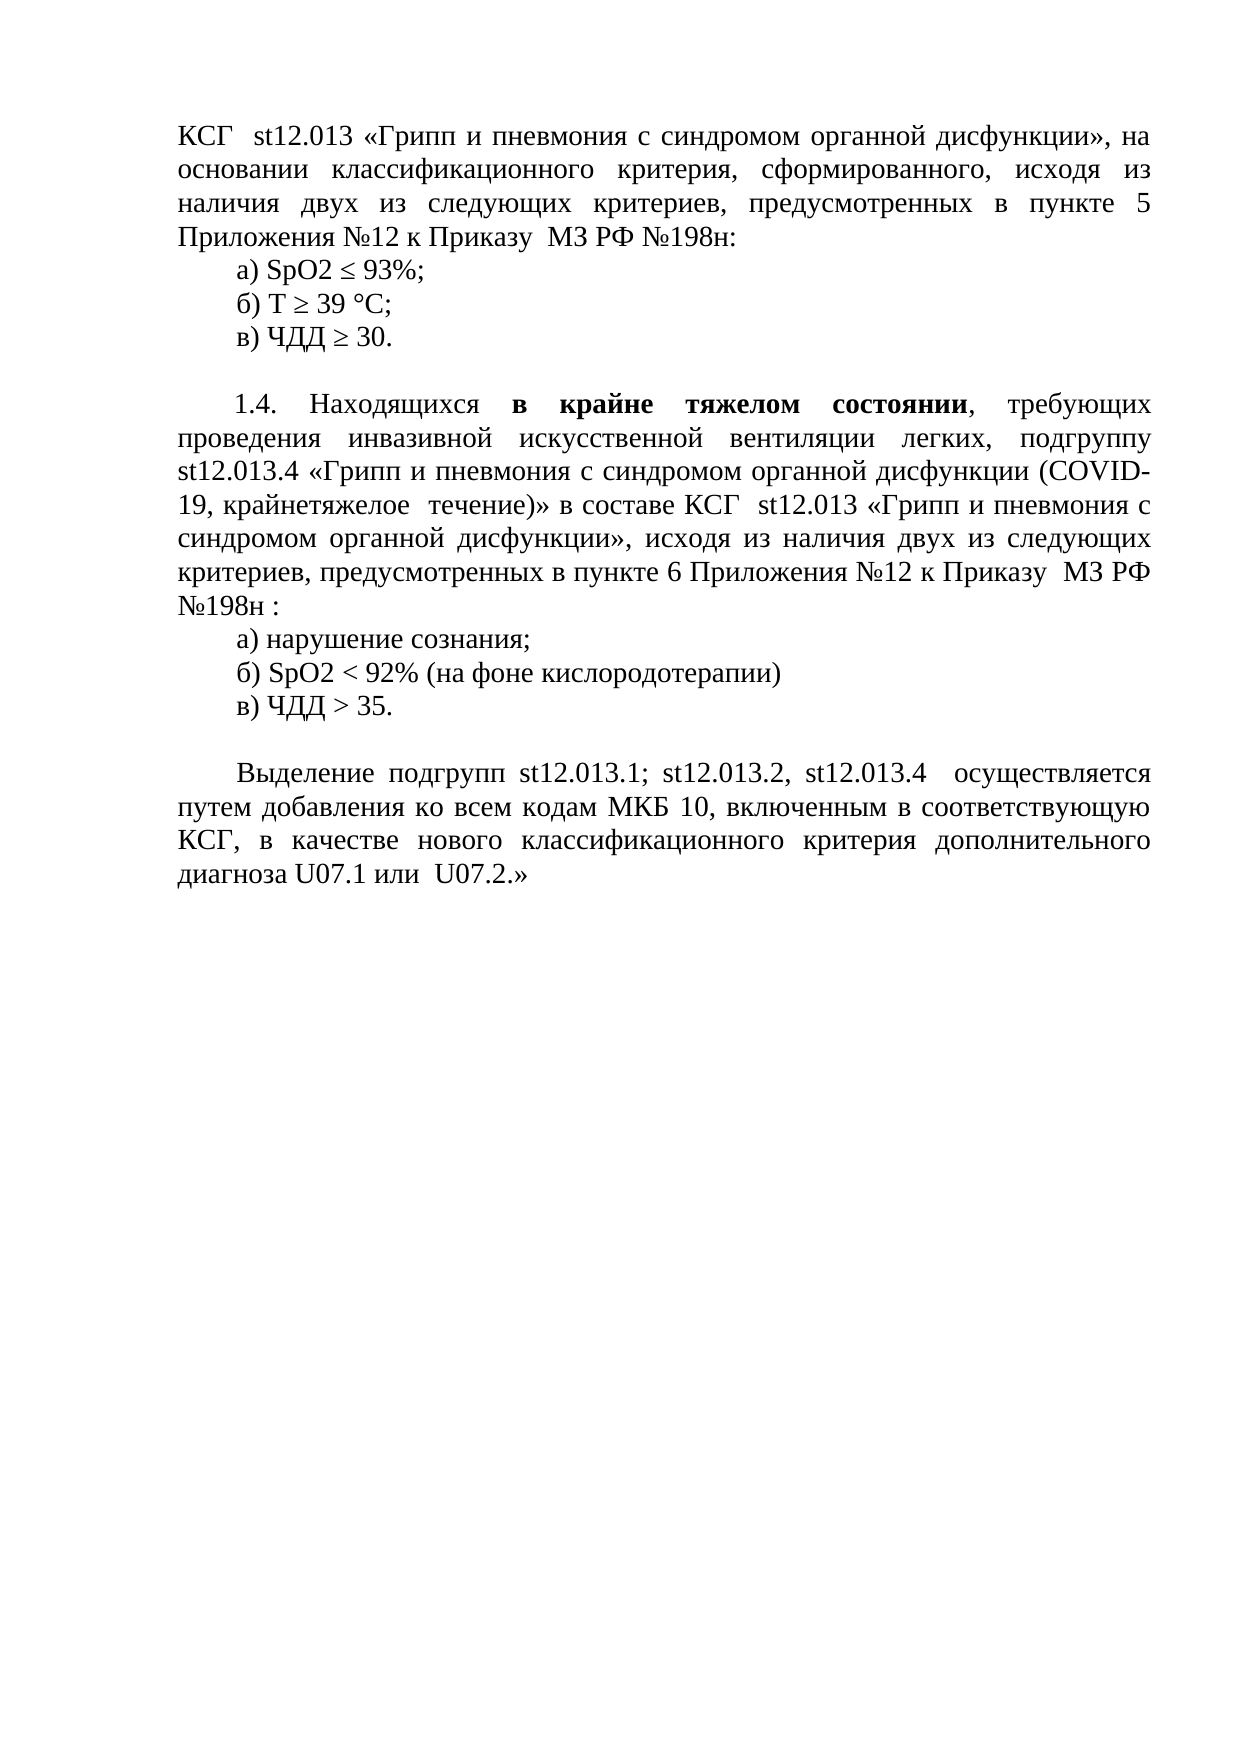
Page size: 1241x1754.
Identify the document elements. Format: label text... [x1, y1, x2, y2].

text а) SpO2 ≤ 93%; [177, 252, 1152, 286]
text в) ЧДД > 35. [177, 688, 1152, 722]
text Выделение подгрупп st12.013.1; st12.013.2, st12.013.4 осуществляется путем добавления ко всем кодам МКБ 10, включенным в соответствующую КСГ, в качестве нового классификационного критерия дополнительного диагноза U07.1 или U07.2.» [177, 755, 1152, 889]
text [177, 118, 1152, 252]
text б) T ≥ 39 °C; [177, 286, 1152, 319]
text а) нарушение сознания; [177, 621, 1152, 655]
text 1.4. Находящихся в крайне тяжелом состоянии, требующих проведения инвазивной искусственной вентиляции легких, подгруппу st12.013.4 «Грипп и пневмония с синдромом органной дисфункции (COVID-19, крайнетяжелое течение)» в составе КСГ st12.013 «Грипп и пневмония с синдромом органной дисфункции», исходя из наличия двух из следующих критериев, предусмотренных в пункте 6 Приложения №12 к Приказу МЗ РФ №198н : [177, 386, 1152, 621]
text в) ЧДД ≥ 30. [177, 319, 1152, 353]
text б) SpO2 < 92% (на фоне кислородотерапии) [177, 655, 1152, 688]
